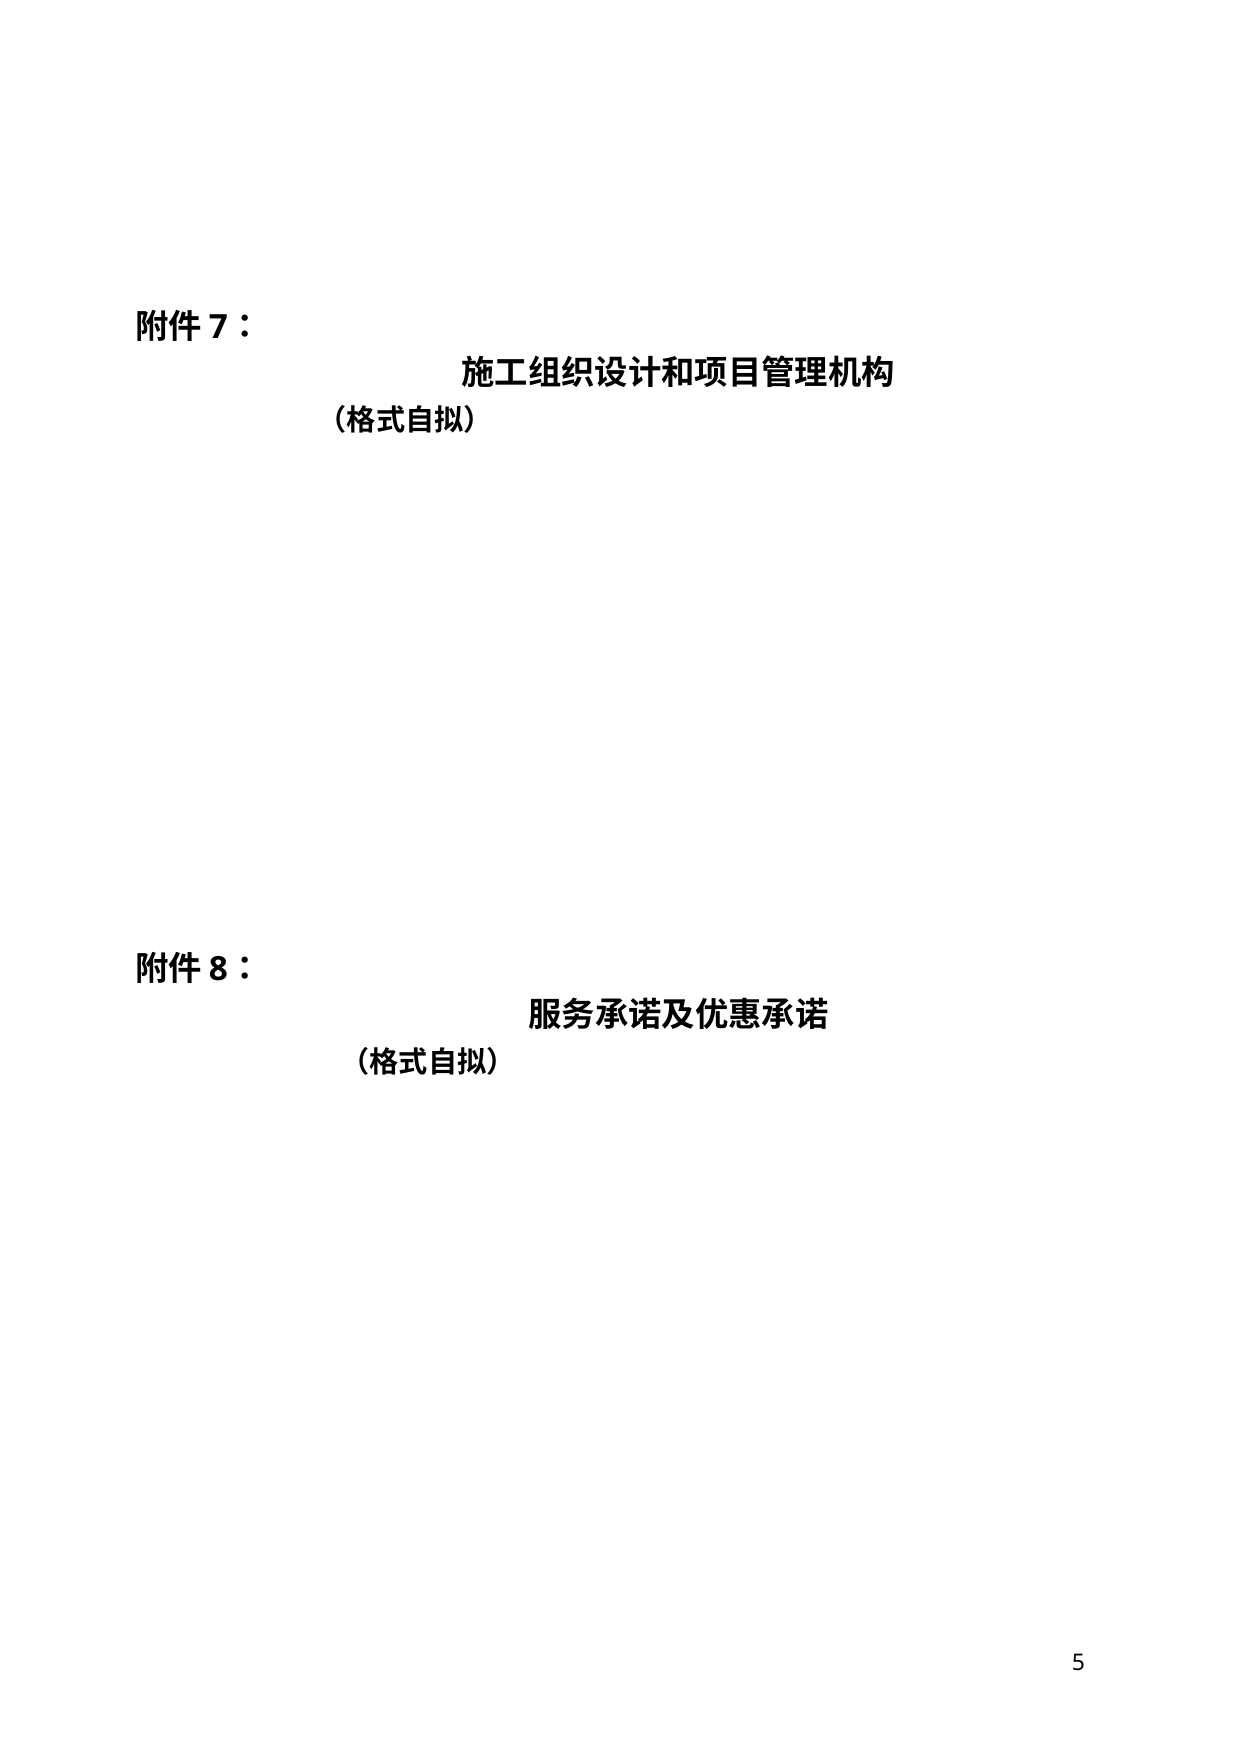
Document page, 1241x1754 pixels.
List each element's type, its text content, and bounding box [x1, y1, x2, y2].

text 服务承诺及优惠承诺 [193, 989, 1105, 1035]
text 附件7： [135, 302, 1105, 348]
text 附件8： [135, 944, 1105, 989]
text 施工组织设计和项目管理机构 [193, 348, 1105, 394]
text （格式自拟） [135, 1035, 1105, 1081]
text （格式自拟） [135, 394, 1105, 439]
